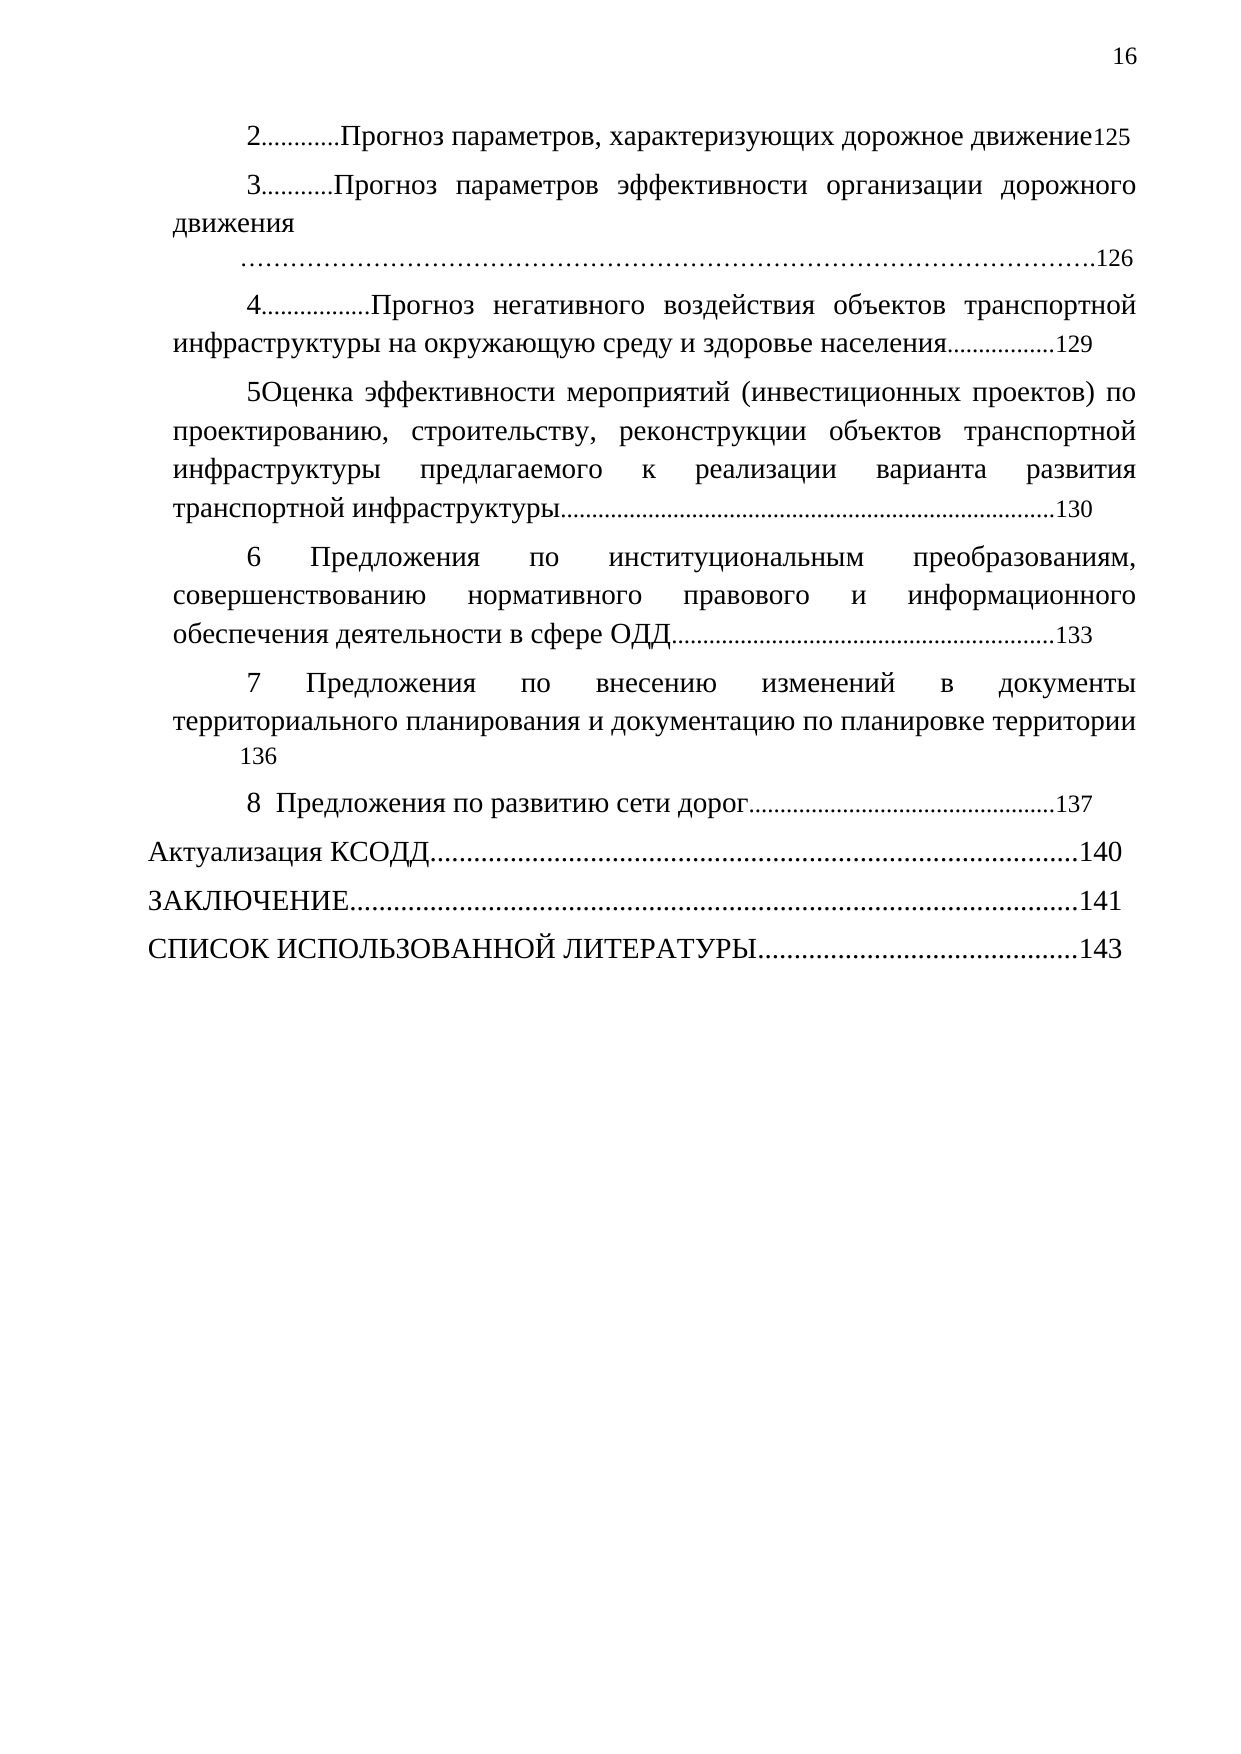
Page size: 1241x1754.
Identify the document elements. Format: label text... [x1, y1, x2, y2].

text 3 Прогноз параметров эффективности организации дорожного движения ………………………………………………………………………………………….126 [173, 167, 1137, 272]
text Актуализация КСОДД 140 [148, 834, 1137, 867]
text ЗАКЛЮЧЕНИЕ 141 [148, 883, 1137, 916]
text 6 Предложения по институциональным преобразованиям, совершенствованию нормативного правового и информационного обеспечения деятельности в сфере ОДД 133 [173, 539, 1137, 649]
text 5 Оценка эффективности мероприятий (инвестиционных проектов) по проектированию, строительству, реконструкции объектов транспортной инфраструктуры предлагаемого к реализации варианта развития транспортной инфраструктуры 130 [173, 374, 1137, 523]
text 7 Предложения по внесению изменений в документы территориального планирования и документацию по планировке территории 136 [173, 665, 1137, 770]
text 8 Предложения по развитию сети дорог 137 [173, 785, 1137, 818]
text СПИСОК ИСПОЛЬЗОВАННОЙ ЛИТЕРАТУРЫ 143 [148, 932, 1137, 965]
text 4 Прогноз негативного воздействия объектов транспортной инфраструктуры на окружающую среду и здоровье населения 129 [173, 287, 1137, 359]
text 2 Прогноз параметров, характеризующих дорожное движение 125 [173, 118, 1137, 152]
